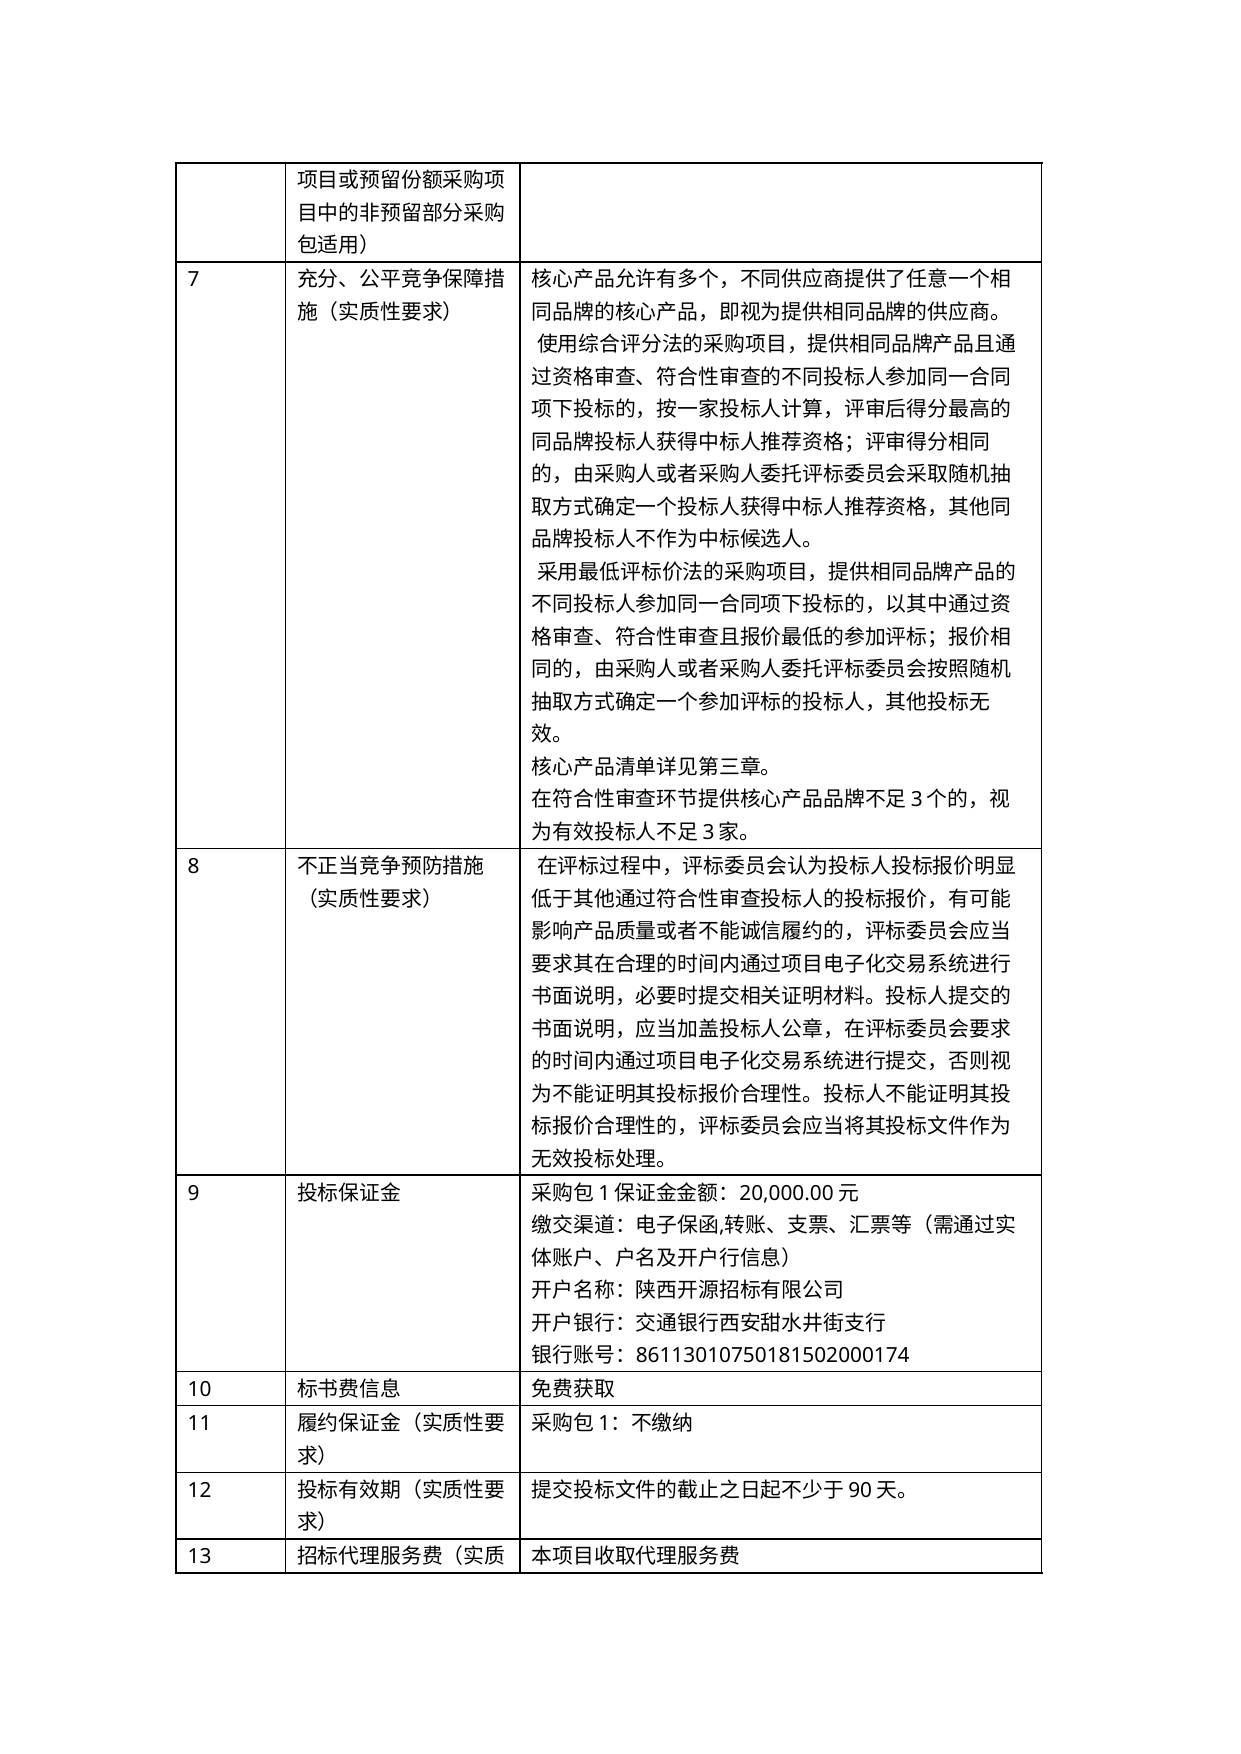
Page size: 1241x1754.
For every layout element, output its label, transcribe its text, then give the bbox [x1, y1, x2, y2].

table_cell 8 [177, 849, 285, 1174]
table_cell 招标代理服务费（实质性要求） [286, 1540, 519, 1572]
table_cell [521, 164, 1041, 261]
table_cell 核心产品允许有多个，不同供应商提供了任意一个相同品牌的核心产品，即视为提供相同品牌的供应商。 使用综合评分法的采购项目，提供相同品牌产品且通过资格审查、符合性审查的不同投标人参加同一合同项下投标的，按一家投标人计算，评审后得分最高的同品牌投标人获得中标人推荐资格；评审得分相同的，由采购人或者采购人委托评标委员会采取随机抽取方式确定一个投标人获得中标人推荐资格，其他同品牌投标人不作为中标候选人。 采用最低评标价法的采购项目，提供相同品牌产品的不同投标人参加同一合同项下投标的，以其中通过资格审查、符合性审查且报价最低的参加评标；报价相同的，由采购人或者采购人委托评标委员会按照随机抽取方式确定一个参加评标的投标人，其他投标无效。 核心产品清单详见第三章。 在符合性审查环节提供核心产品品牌不足3个的，视为有效投标人不足3家。 [521, 263, 1041, 848]
table_cell 13 [177, 1540, 285, 1572]
table_cell 履约保证金（实质性要求） [286, 1406, 519, 1471]
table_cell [286, 164, 519, 261]
table_cell 12 [177, 1473, 285, 1538]
table_cell 提交投标文件的截止之日起不少于90天。 [521, 1473, 1041, 1538]
table_cell 11 [177, 1406, 285, 1471]
table_cell 在评标过程中，评标委员会认为投标人投标报价明显低于其他通过符合性审查投标人的投标报价，有可能影响产品质量或者不能诚信履约的，评标委员会应当要求其在合理的时间内通过项目电子化交易系统进行书面说明，必要时提交相关证明材料。投标人提交的书面说明，应当加盖投标人公章，在评标委员会要求的时间内通过项目电子化交易系统进行提交，否则视为不能证明其投标报价合理性。投标人不能证明其投标报价合理性的，评标委员会应当将其投标文件作为无效投标处理。 [521, 849, 1041, 1174]
table_cell 充分、公平竞争保障措施（实质性要求） [286, 263, 519, 848]
table_cell 免费获取 [521, 1372, 1041, 1405]
table_cell 6 [177, 164, 285, 261]
table_cell 9 [177, 1176, 285, 1371]
table_cell 投标保证金 [286, 1176, 519, 1371]
table_cell 采购包1保证金金额：20,000.00元 缴交渠道：电子保函,转账、支票、汇票等（需通过实体账户、户名及开户行信息） 开户名称：陕西开源招标有限公司 开户银行：交通银行西安甜水井街支行 银行账号：86113010750181502000174 [521, 1176, 1041, 1371]
table_cell 不正当竞争预防措施（实质性要求） [286, 849, 519, 1174]
table_cell 投标有效期（实质性要求） [286, 1473, 519, 1538]
table_cell 采购包1：不缴纳 [521, 1406, 1041, 1471]
table_cell 10 [177, 1372, 285, 1405]
table_cell 7 [177, 263, 285, 848]
table_cell 标书费信息 [286, 1372, 519, 1405]
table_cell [521, 1540, 1041, 1572]
